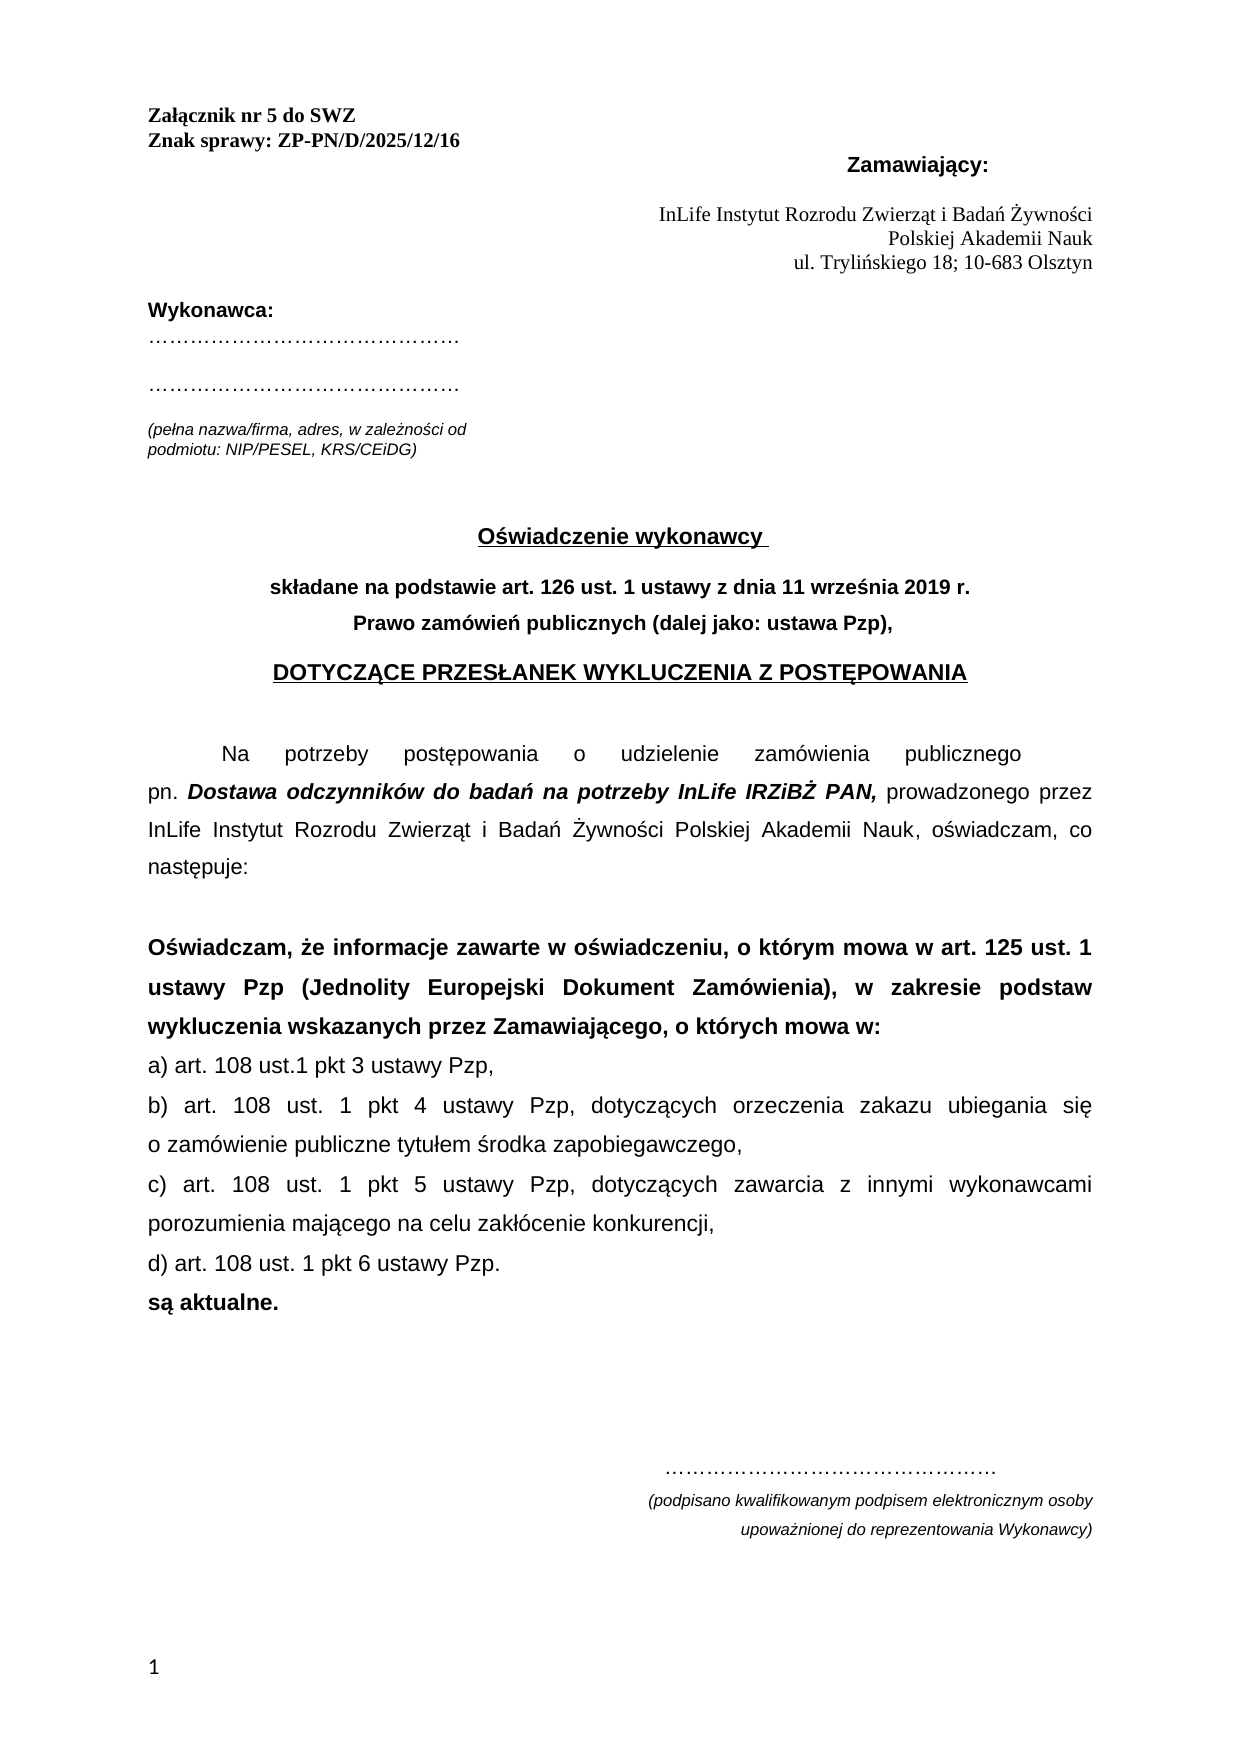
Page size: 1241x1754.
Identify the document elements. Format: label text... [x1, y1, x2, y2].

text (pełna nazwa/firma, adres, w zależności od podmiotu: NIP/PESEL, KRS/CEiDG) [148, 419, 472, 459]
text Oświadczam, że informacje zawarte w oświadczeniu, o którym mowa w art. 125 ust. 1 ustawy Pzp (Jednolity Europejski Dokument Zamówienia), w zakresie podstaw wykluczenia wskazanych przez Zamawiającego, o których mowa w: [148, 934, 1093, 1039]
text d) art. 108 ust. 1 pkt 6 ustawy Pzp. [148, 1250, 1093, 1276]
text Załącznik nr 5 do SWZ [148, 103, 1093, 127]
text są aktualne. [148, 1289, 1093, 1316]
text (podpisano kwalifikowanym podpisem elektronicznym osoby upoważnionej do reprezentowania Wykonawcy) [148, 1491, 1093, 1539]
text Polskiej Akademii Nauk [148, 226, 1093, 250]
text Na potrzeby postępowania o udzielenie zamówienia publicznego pn. Dostawa odczynników do badań na potrzeby InLife IRZiBŻ PAN, prowadzonego przez InLife Instytut Rozrodu Zwierząt i Badań Żywności Polskiej Akademii Nauk, oświadczam, co następuje: [148, 741, 1093, 879]
text a) art. 108 ust.1 pkt 3 ustawy Pzp, [148, 1052, 1093, 1079]
text składane na podstawie art. 126 ust. 1 ustawy z dnia 11 września 2019 r. [148, 575, 1093, 599]
text Wykonawca: [148, 298, 1093, 322]
text ul. Trylińskiego 18; 10-683 Olsztyn [148, 250, 1093, 298]
text Prawo zamówień publicznych (dalej jako: ustawa Pzp), [148, 611, 1093, 635]
text b) art. 108 ust. 1 pkt 4 ustawy Pzp, dotyczących orzeczenia zakazu ubiegania się o zamówienie publiczne tytułem środka zapobiegawczego, [148, 1092, 1093, 1158]
text ……………………………………………………………………………… [148, 323, 472, 395]
text Znak sprawy: ZP-PN/D/2025/12/16 [148, 127, 1093, 152]
text Oświadczenie wykonawcy [148, 523, 1093, 549]
text DOTYCZĄCE PRZESŁANEK WYKLUCZENIA Z POSTĘPOWANIA [148, 659, 1093, 686]
text Zamawiający: [694, 152, 1093, 177]
text InLife Instytut Rozrodu Zwierząt i Badań Żywności [148, 202, 1093, 226]
text c) art. 108 ust. 1 pkt 5 ustawy Pzp, dotyczących zawarcia z innymi wykonawcami porozumienia mającego na celu zakłócenie konkurencji, [148, 1171, 1093, 1237]
text ………………………………………… [148, 1455, 1093, 1479]
